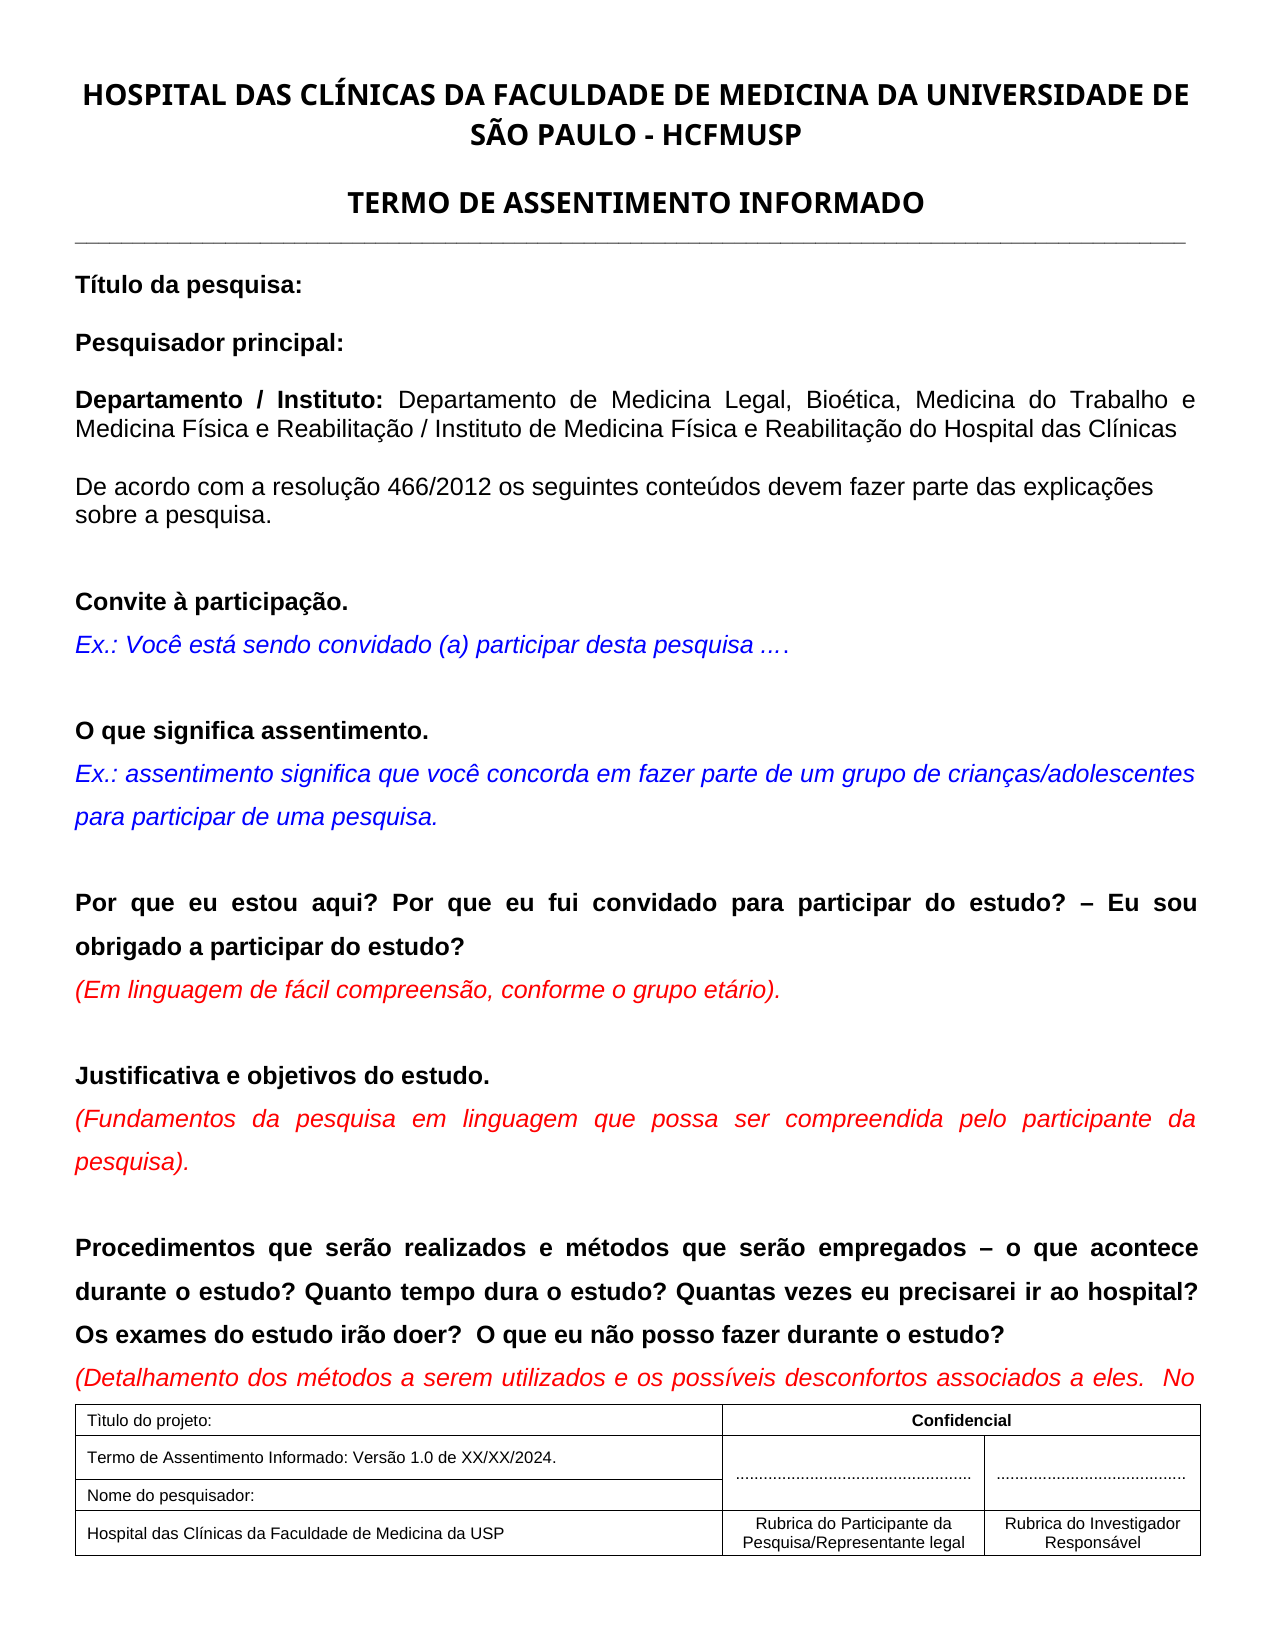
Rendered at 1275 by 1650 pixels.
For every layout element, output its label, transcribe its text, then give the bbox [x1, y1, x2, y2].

subtitle Título da pesquisa: [75, 270, 1197, 299]
text Justificativa e objetivos do estudo. [75, 1061, 1200, 1089]
text sobre a pesquisa. [75, 500, 1200, 529]
text Ex.: Você está sendo convidado (a) participar desta pesquisa .... [75, 629, 1200, 658]
text Departamento / Instituto: Departamento de Medicina Legal, Bioética, Medicina do Trabalho e Medicina Física e Reabilitação / Instituto de Medicina Física e Reabilitação do Hospital das Clínicas [75, 385, 1197, 443]
text Por que eu estou aqui? Por que eu fui convidado para participar do estudo? – Eu sou obrigado a participar do estudo? [75, 888, 1200, 960]
text Ex.: assentimento significa que você concorda em fazer parte de um grupo de crianças/adolescentes para participar de uma pesquisa. [75, 759, 1200, 831]
text Convite à participação. [75, 586, 1200, 615]
text Procedimentos que serão realizados e métodos que serão empregados – o que acontece durante o estudo? Quanto tempo dura o estudo? Quantas vezes eu precisarei ir ao hospital? Os exames do estudo irão doer? O que eu não posso fazer durante o estudo? [75, 1233, 1200, 1348]
text (Em linguagem de fácil compreensão, conforme o grupo etário). [75, 974, 1200, 1003]
subtitle Pesquisador principal: [75, 328, 1197, 356]
text De acordo com a resolução 466/2012 os seguintes conteúdos devem fazer parte das explicações [75, 471, 1200, 500]
text (Fundamentos da pesquisa em linguagem que possa ser compreendida pelo participante da pesquisa). [75, 1104, 1200, 1176]
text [75, 1363, 1200, 1391]
text O que significa assentimento. [75, 716, 1200, 744]
